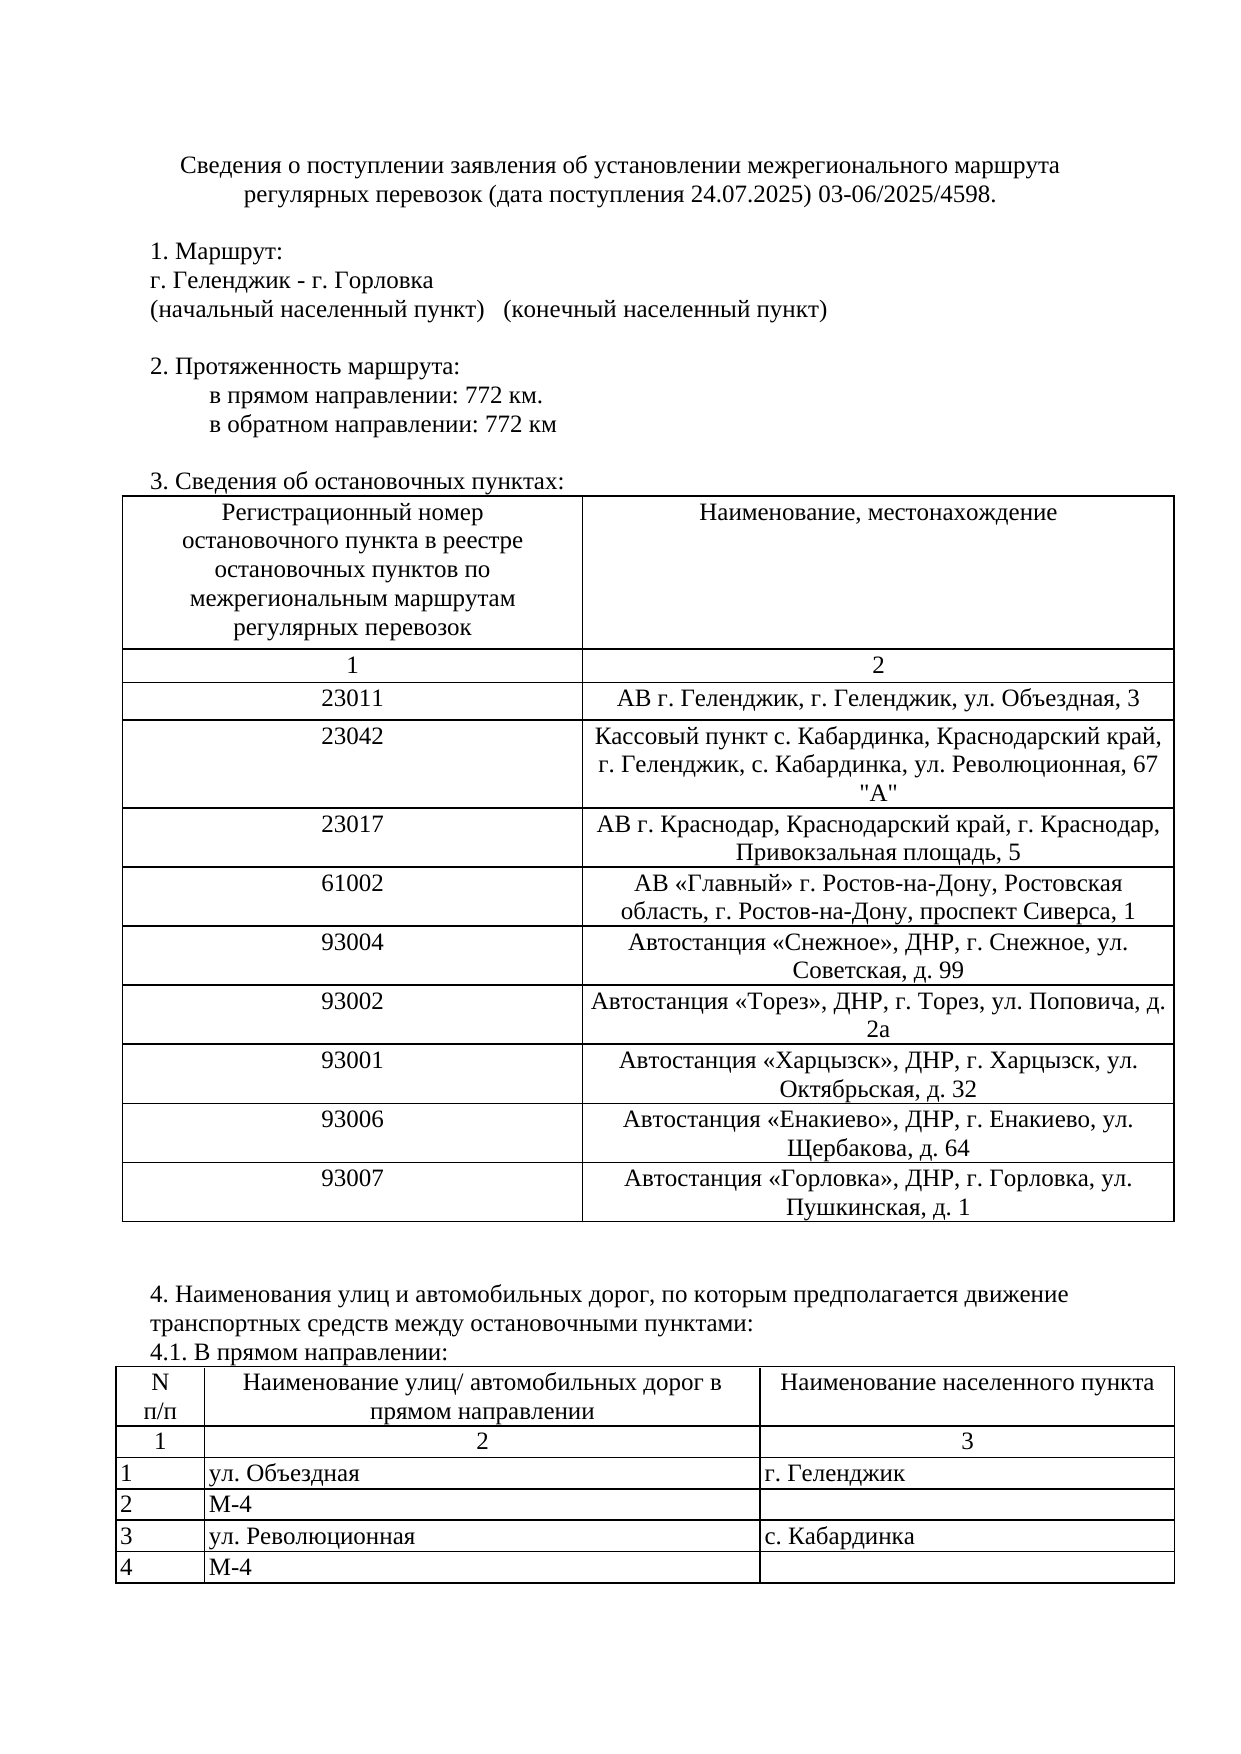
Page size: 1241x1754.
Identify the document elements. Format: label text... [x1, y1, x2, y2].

table_cell Автостанция «Торез», ДНР, г. Торез, ул. Поповича, д. 2а [583, 986, 1173, 1043]
table_cell [761, 1490, 1174, 1519]
table_cell 23042 [123, 721, 582, 807]
table_cell Автостанция «Харцызск», ДНР, г. Харцызск, ул. Октябрьская, д. 32 [583, 1045, 1173, 1102]
table_cell 93004 [123, 927, 582, 984]
text 4.1. В прямом направлении: [150, 1337, 1090, 1366]
table_cell 93007 [123, 1163, 582, 1221]
table_cell 2 [205, 1427, 759, 1456]
table_cell г. Геленджик [761, 1458, 1174, 1488]
table_header Наименование, местонахождение [583, 497, 1173, 648]
table_cell Автостанция «Енакиево», ДНР, г. Енакиево, ул. Щербакова, д. 64 [583, 1104, 1173, 1161]
table_cell 1 [117, 1427, 204, 1456]
table_cell Автостанция «Снежное», ДНР, г. Снежное, ул. Советская, д. 99 [583, 927, 1173, 984]
table_cell 1 [123, 650, 582, 681]
table_cell М-4 [205, 1552, 759, 1582]
table_header Наименование населенного пункта [761, 1367, 1174, 1425]
table_cell М-4 [205, 1490, 759, 1519]
table_cell АВ г. Геленджик, г. Геленджик, ул. Объездная, 3 [583, 683, 1173, 719]
text 1. Маршрут: [150, 236, 1090, 265]
table_cell [761, 1552, 1174, 1582]
text г. Геленджик - г. Горловка [150, 265, 1090, 294]
table_cell АВ г. Краснодар, Краснодарский край, г. Краснодар, Привокзальная площадь, 5 [583, 809, 1173, 866]
table_cell 2 [117, 1490, 204, 1519]
table_cell 93006 [123, 1104, 582, 1161]
text 3. Сведения об остановочных пунктах: [150, 466, 1090, 495]
table_header Регистрационный номер остановочного пункта в реестре остановочных пунктов по межрегиональным маршрутам регулярных перевозок [123, 497, 582, 648]
table_cell ул. Революционная [205, 1521, 759, 1551]
table_cell ул. Объездная [205, 1458, 759, 1488]
table_cell 3 [761, 1427, 1174, 1456]
table_cell 93002 [123, 986, 582, 1043]
text Сведения о поступлении заявления об установлении межрегионального маршрута регулярных перевозок (дата поступления 24.07.2025) 03-06/2025/4598. [150, 150, 1090, 207]
table_cell с. Кабардинка [761, 1521, 1174, 1551]
text в прямом направлении: 772 км. [150, 380, 1090, 409]
table_cell 2 [583, 650, 1173, 681]
table_header Наименование улиц/ автомобильных дорог в прямом направлении [205, 1367, 760, 1425]
table_cell 93001 [123, 1045, 582, 1102]
text (начальный населенный пункт) (конечный населенный пункт) [150, 294, 1090, 322]
table_cell 61002 [123, 868, 582, 925]
text 4. Наименования улиц и автомобильных дорог, по которым предполагается движение транспортных средств между остановочными пунктами: [150, 1279, 1090, 1337]
text в обратном направлении: 772 км [150, 409, 1090, 437]
table_cell Автостанция «Горловка», ДНР, г. Горловка, ул. Пушкинская, д. 1 [583, 1163, 1173, 1221]
table_cell Кассовый пункт с. Кабардинка, Краснодарский край, г. Геленджик, с. Кабардинка, ул. Революционная, 67 "А" [583, 721, 1173, 807]
text 2. Протяженность маршрута: [150, 351, 1090, 380]
table_cell 23011 [123, 683, 582, 719]
table_cell АВ «Главный» г. Ростов-на-Дону, Ростовская область, г. Ростов-на-Дону, проспект Сиверса, 1 [583, 868, 1173, 925]
table_cell 1 [117, 1458, 204, 1488]
table_cell 3 [117, 1521, 204, 1551]
table_header N п/п [117, 1367, 204, 1425]
table_cell 23017 [123, 809, 582, 866]
table_cell 4 [117, 1552, 204, 1582]
